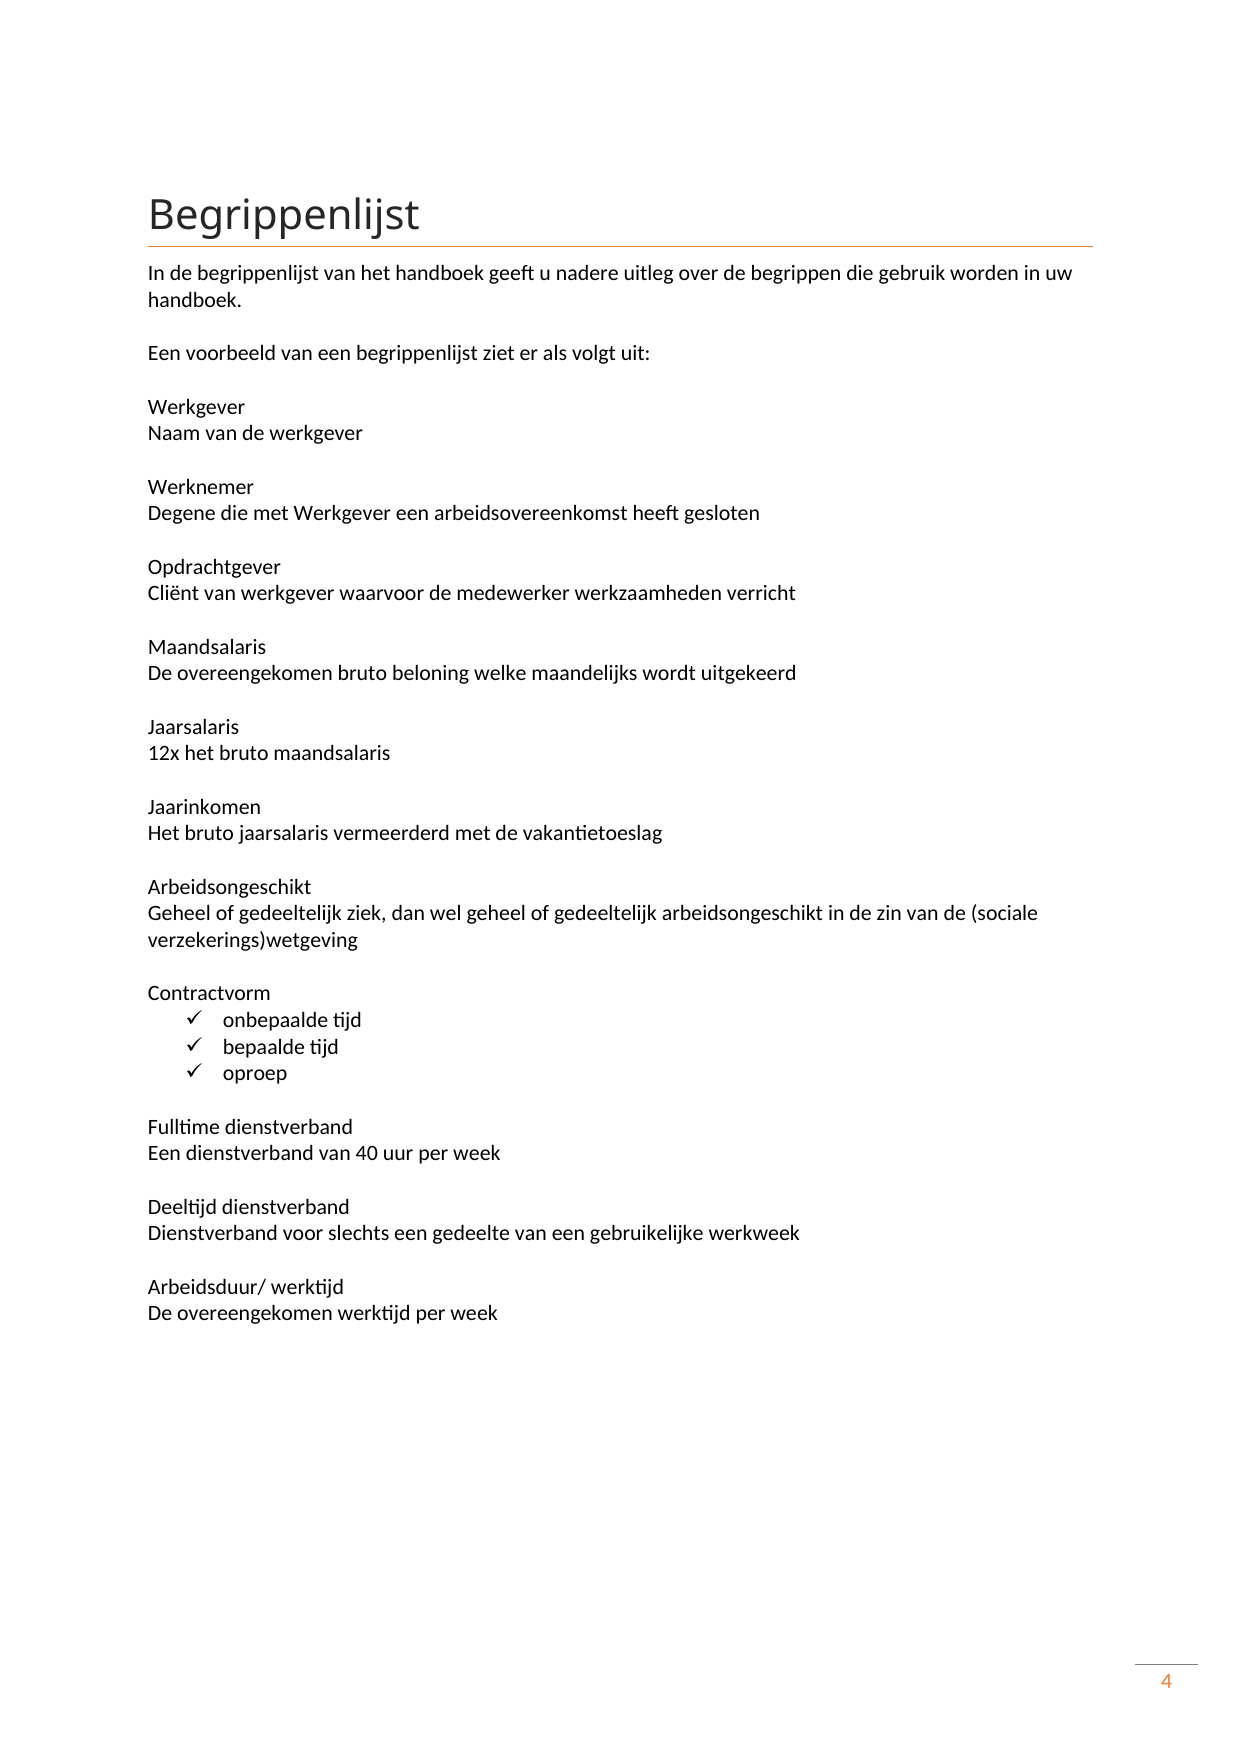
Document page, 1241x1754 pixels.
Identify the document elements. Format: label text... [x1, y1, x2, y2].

text Deeltijd dienstverband [148, 1193, 1093, 1219]
text Geheel of gedeeltelijk ziek, dan wel geheel of gedeeltelijk arbeidsongeschikt in de zin van de (sociale verzekerings)wetgeving [148, 899, 1093, 953]
text Arbeidsongeschikt [148, 873, 1093, 899]
text De overeengekomen bruto beloning welke maandelijks wordt uitgekeerd [148, 659, 1093, 686]
text Het bruto jaarsalaris vermeerderd met de vakantietoeslag [148, 819, 1093, 846]
text Contractvorm [148, 979, 1093, 1006]
text Een voorbeeld van een begrippenlijst ziet er als volgt uit: [148, 339, 1093, 366]
text Dienstverband voor slechts een gedeelte van een gebruikelijke werkweek [148, 1219, 1093, 1246]
text Een dienstverband van 40 uur per week [148, 1139, 1093, 1166]
text Werknemer [148, 473, 1093, 499]
text De overeengekomen werktijd per week [148, 1299, 1093, 1326]
text Jaarsalaris [148, 713, 1093, 739]
text Degene die met Werkgever een arbeidsovereenkomst heeft gesloten [148, 499, 1093, 526]
text Maandsalaris [148, 633, 1093, 659]
text Jaarinkomen [148, 793, 1093, 819]
text Arbeidsduur/ werktijd [148, 1273, 1093, 1299]
text In de begrippenlijst van het handboek geeft u nadere uitleg over de begrippen die gebruik worden in uw handboek. [148, 259, 1093, 313]
text Naam van de werkgever [148, 419, 1093, 446]
list oproep [185, 1059, 1093, 1086]
text Werkgever [148, 393, 1093, 419]
list onbepaalde tijd [185, 1006, 1093, 1033]
text Opdrachtgever [148, 553, 1093, 579]
text Fulltime dienstverband [148, 1113, 1093, 1139]
list bepaalde tijd [185, 1033, 1093, 1059]
text Cliënt van werkgever waarvoor de medewerker werkzaamheden verricht [148, 579, 1093, 606]
subtitle Begrippenlijst [148, 185, 1093, 246]
text 12x het bruto maandsalaris [148, 739, 1093, 766]
